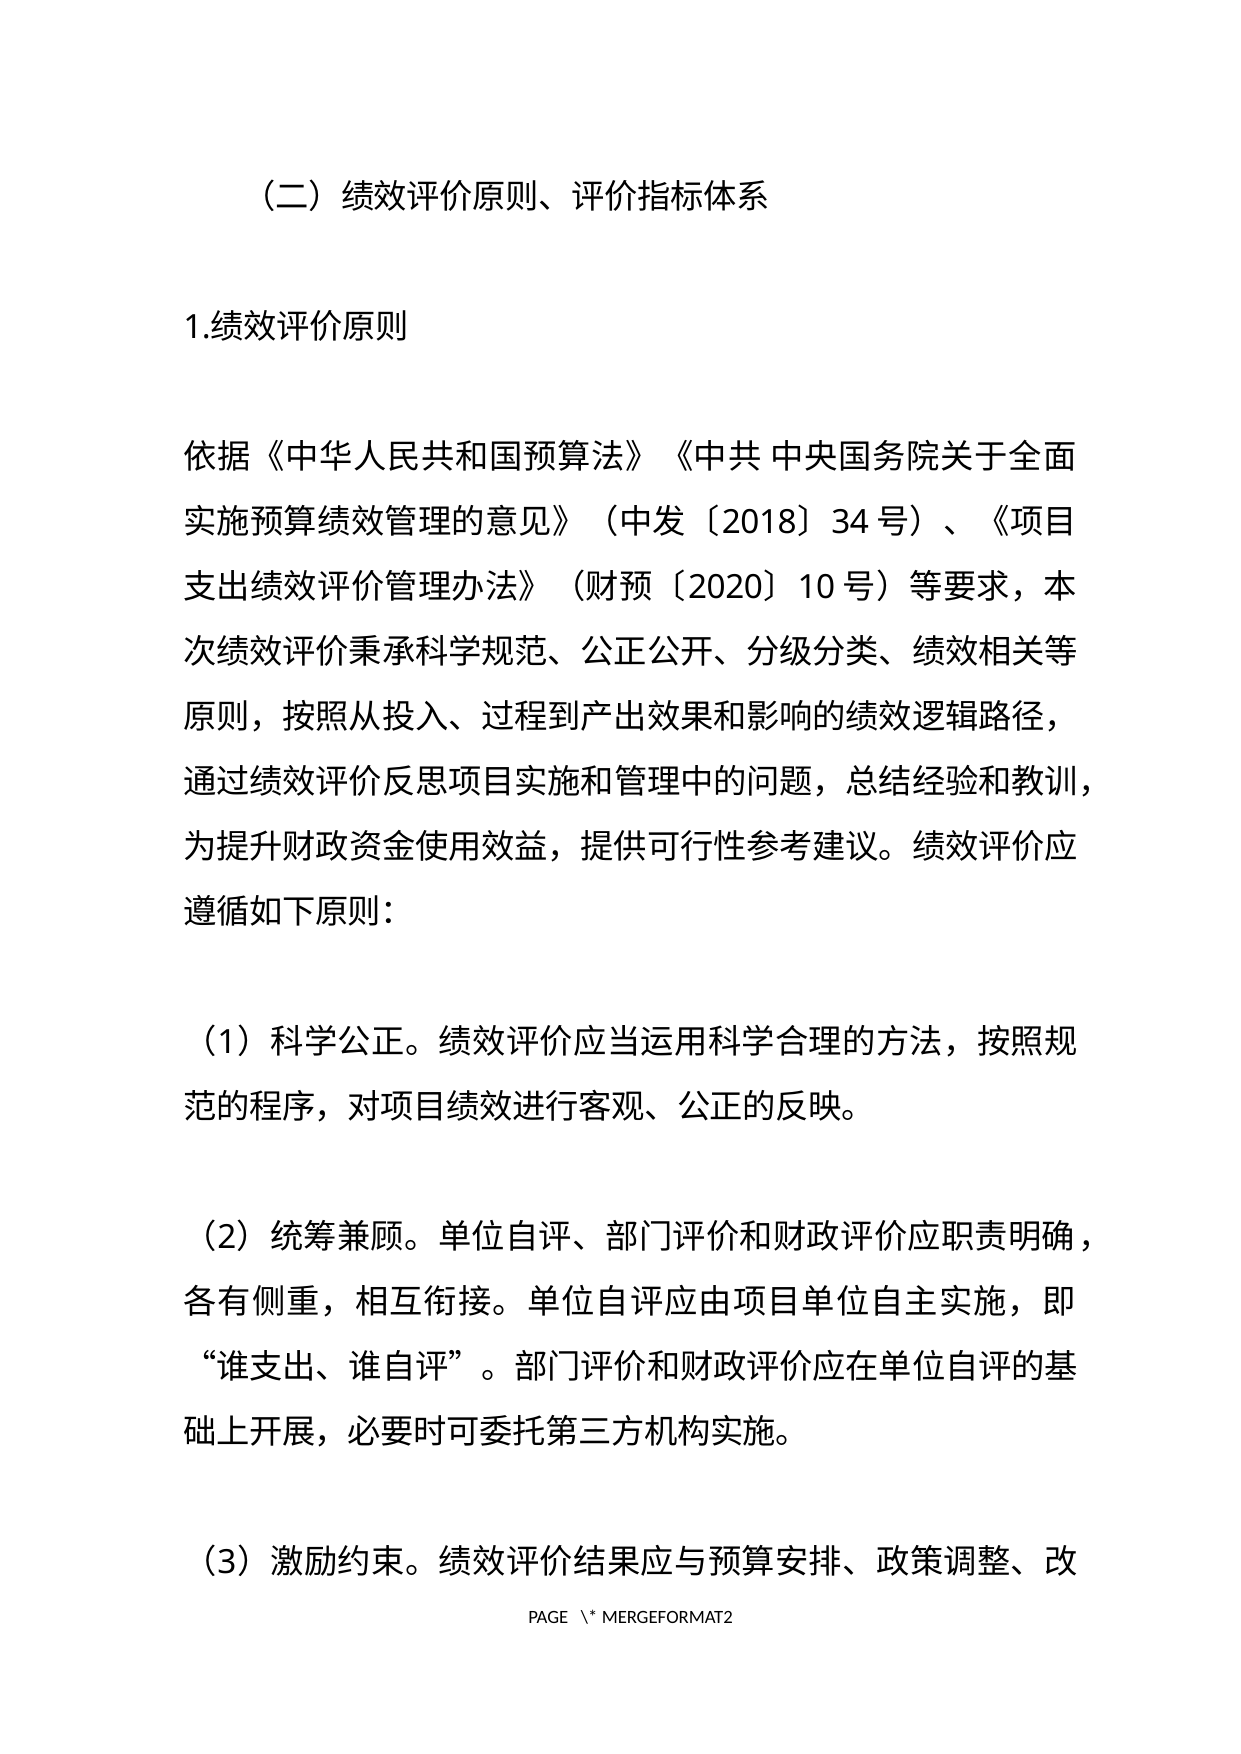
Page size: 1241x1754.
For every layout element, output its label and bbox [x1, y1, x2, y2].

text [183, 162, 1078, 1592]
